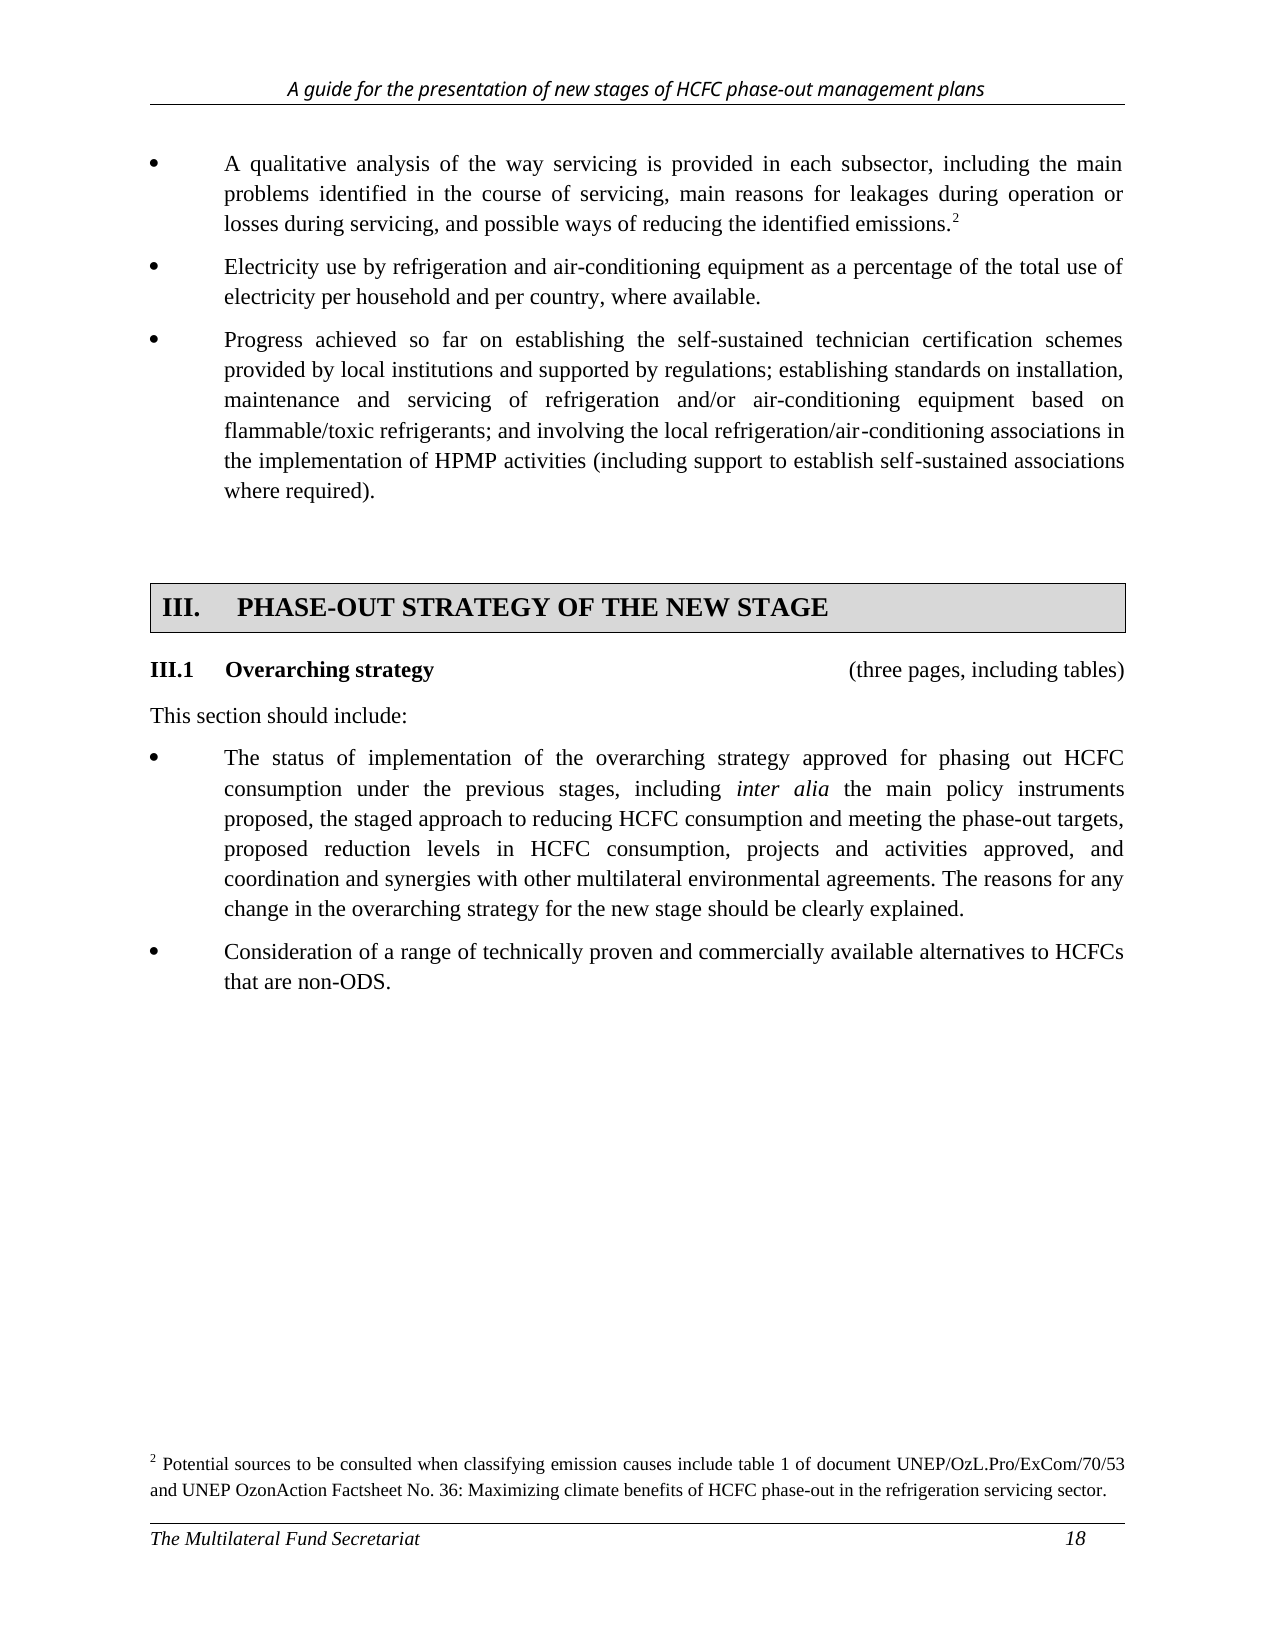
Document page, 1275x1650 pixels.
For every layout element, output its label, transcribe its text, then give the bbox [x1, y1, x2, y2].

subtitle This section should include: [150, 702, 1125, 728]
list A qualitative analysis of the way servicing is provided in each subsector, including the main problems identified in the course of servicing, main reasons for leakages during operation or losses during servicing, and possible ways of reducing the identified emissions. [150, 150, 1125, 237]
table_header PHASE-OUT STRATEGY OF THE NEW STAGE [151, 584, 1125, 632]
list Consideration of a range of technically proven and commercially available alternatives to HCFCs that are non-ODS. [150, 938, 1125, 995]
list Progress achieved so far on establishing the self-sustained technician certification schemes provided by local institutions and supported by regulations; establishing standards on installation, maintenance and servicing of refrigeration and/or air-conditioning equipment based on flammable/toxic refrigerants; and involving the local refrigeration/air-conditioning associations in the implementation of HPMP activities (including support to establish self-sustained associations where required). [150, 326, 1125, 503]
list Electricity use by refrigeration and air-conditioning equipment as a percentage of the total use of electricity per household and per country, where available. [150, 253, 1125, 310]
list The status of implementation of the overarching strategy approved for phasing out HCFC consumption under the previous stages, including inter alia the main policy instruments proposed, the staged approach to reducing HCFC consumption and meeting the phase-out targets, proposed reduction levels in HCFC consumption, projects and activities approved, and coordination and synergies with other multilateral environmental agreements. The reasons for any change in the overarching strategy for the new stage should be clearly explained. [150, 744, 1125, 922]
subtitle III.1 Overarching strategy (three pages, including tables) [150, 656, 1125, 683]
